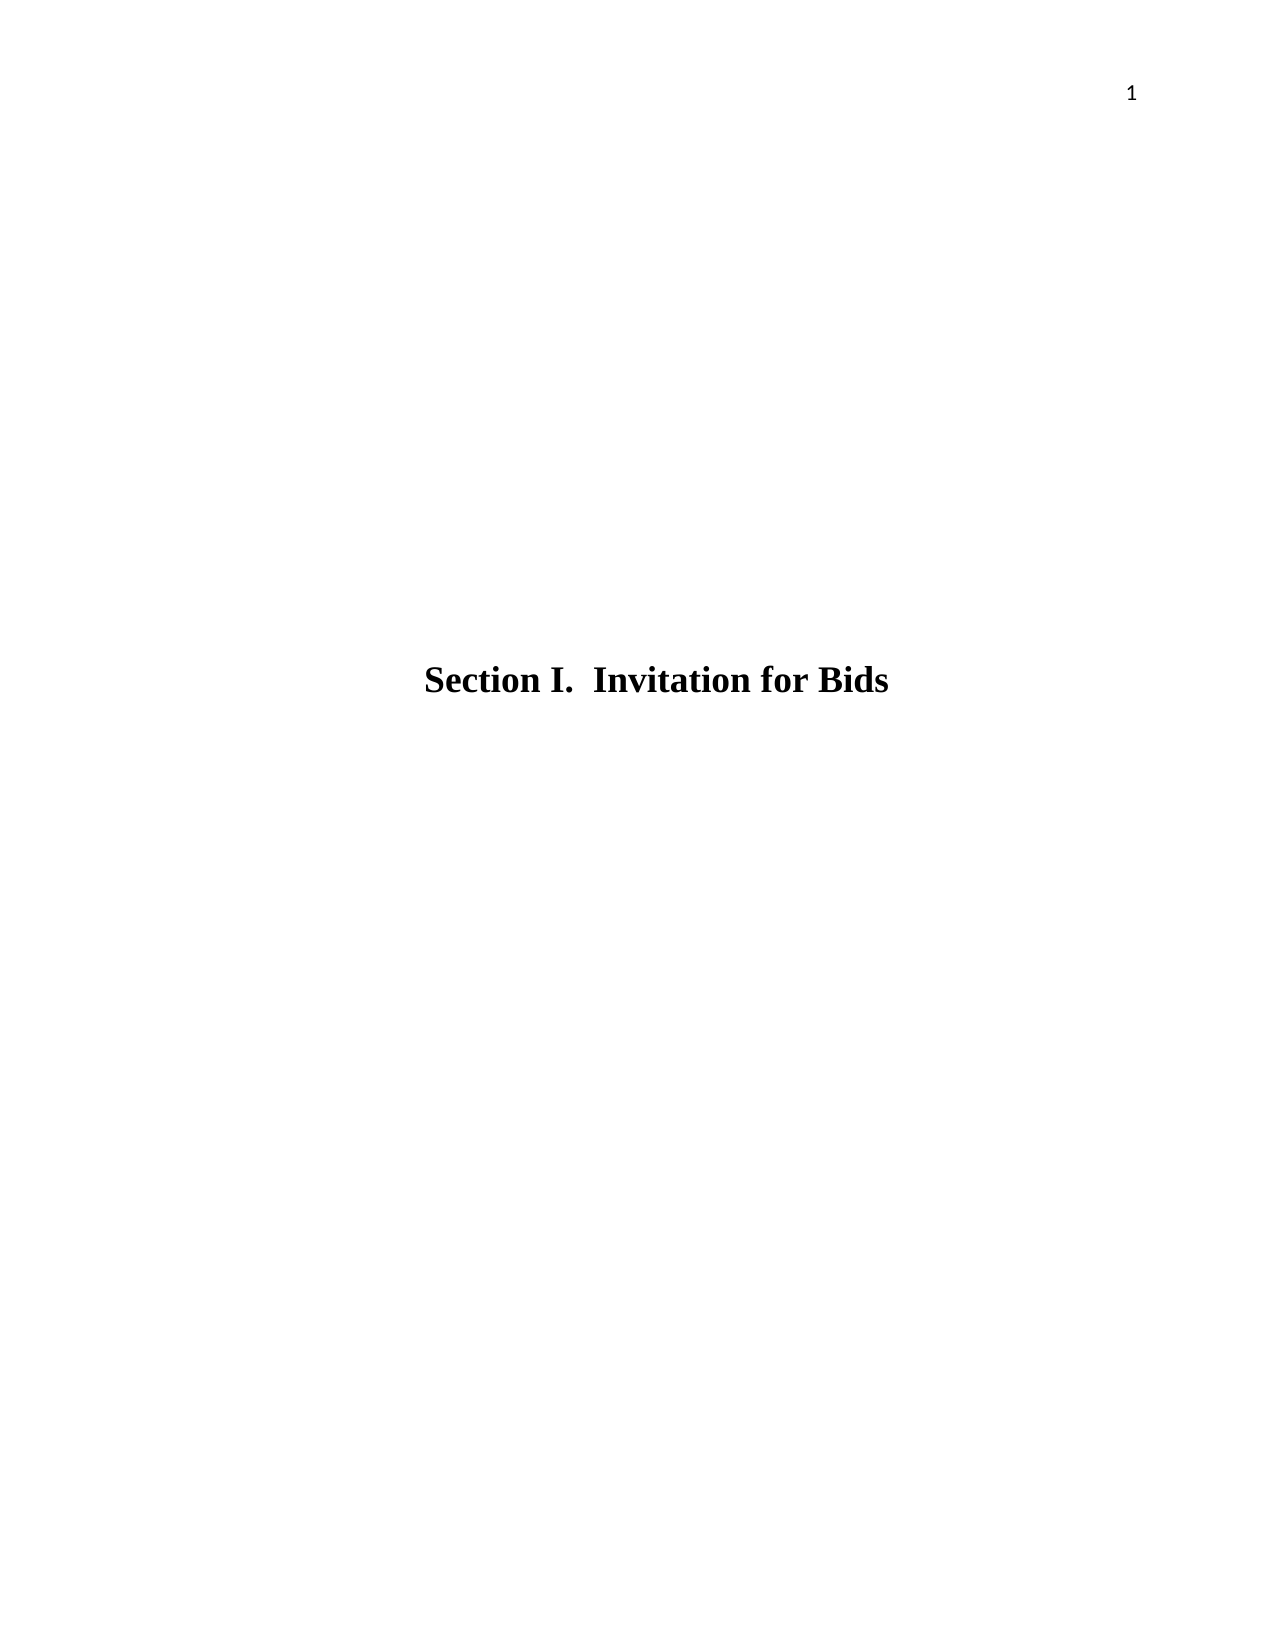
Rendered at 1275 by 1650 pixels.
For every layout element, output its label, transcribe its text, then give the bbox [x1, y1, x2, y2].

text Section I. Invitation for Bids [419, 658, 893, 700]
